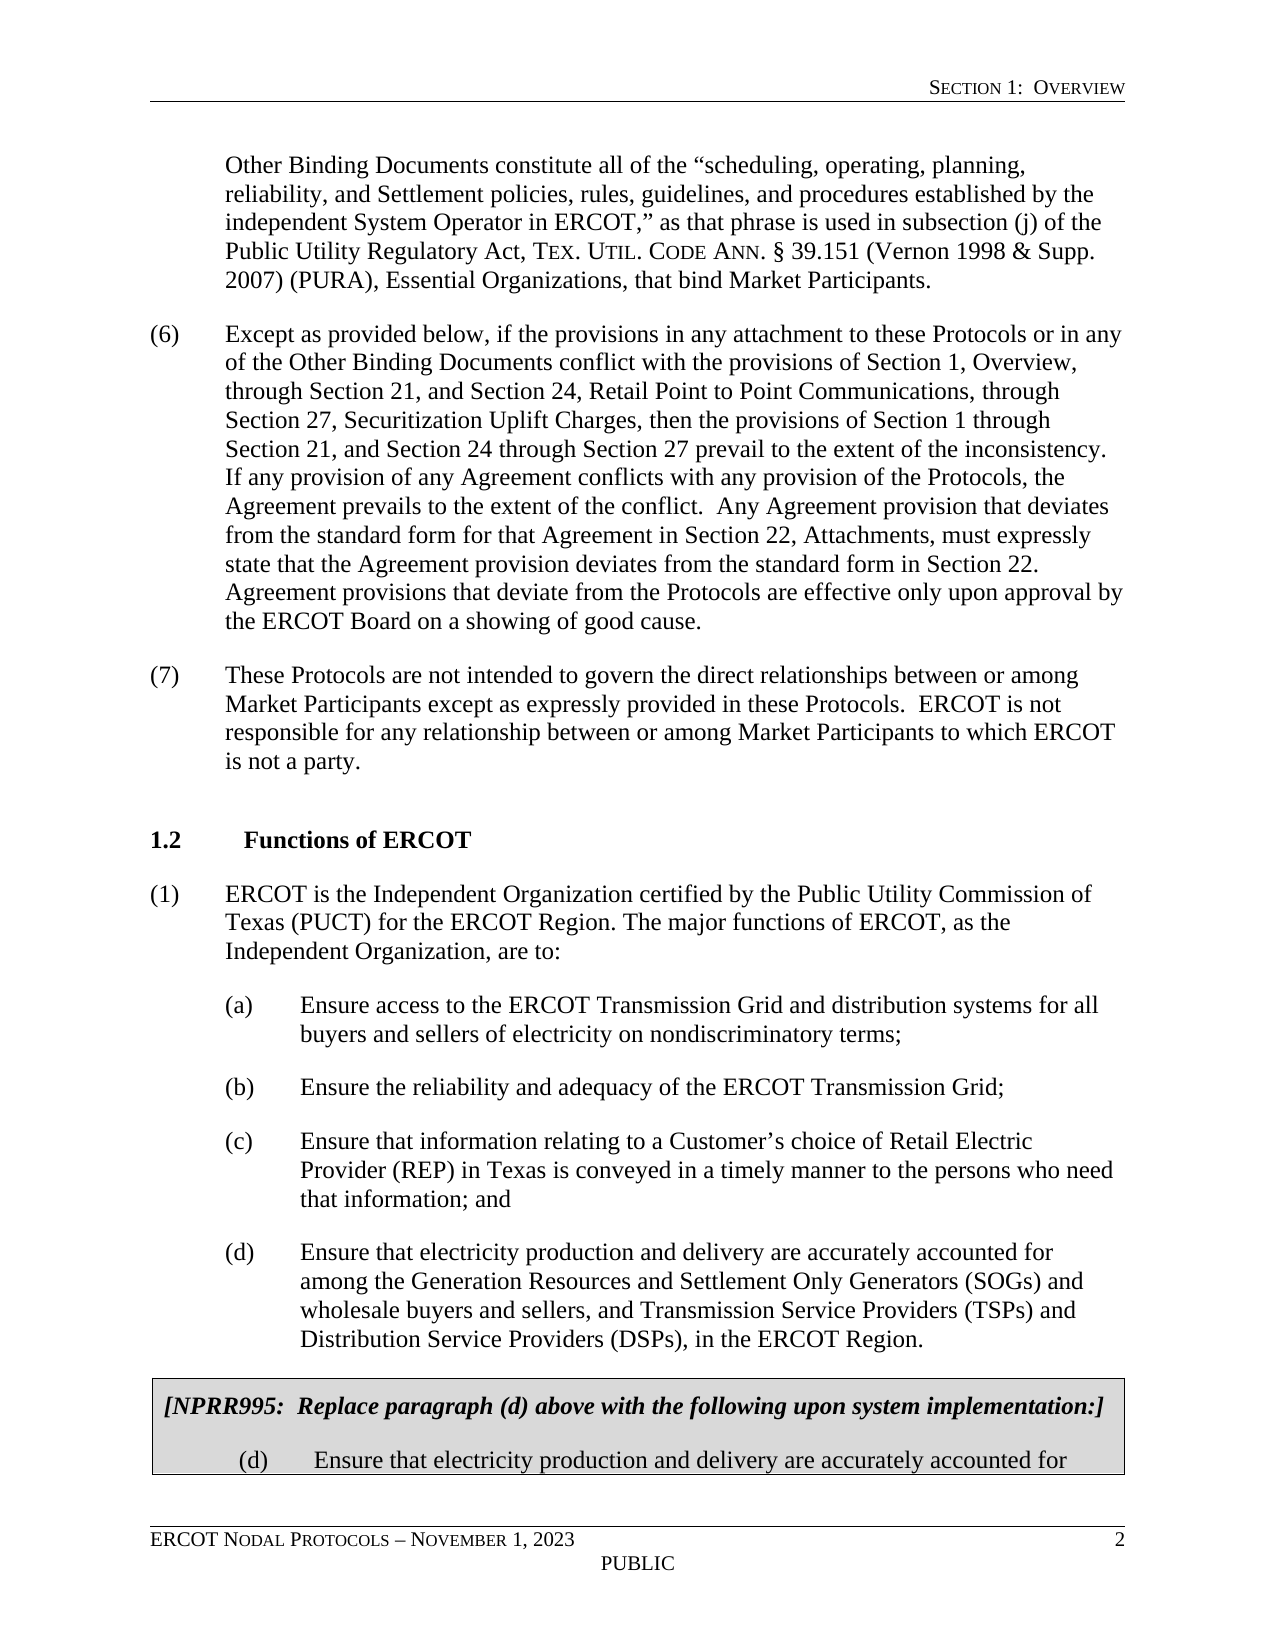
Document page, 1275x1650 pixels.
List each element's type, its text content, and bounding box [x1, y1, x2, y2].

text (1) ERCOT is the Independent Organization certified by the Public Utility Commission of Texas (PUCT) for the ERCOT Region. The major functions of ERCOT, as the Independent Organization, are to: [150, 879, 1125, 965]
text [150, 150, 1125, 294]
text (6) Except as provided below, if the provisions in any attachment to these Protocols or in any of the Other Binding Documents conflict with the provisions of Section 1, Overview, through Section 21, and Section 24, Retail Point to Point Communications, through Section 27, Securitization Uplift Charges, then the provisions of Section 1 through Section 21, and Section 24 through Section 27 prevail to the extent of the inconsistency. If any provision of any Agreement conflicts with any provision of the Protocols, the Agreement prevails to the extent of the conflict. Any Agreement provision that deviates from the standard form for that Agreement in Section 22, Attachments, must expressly state that the Agreement provision deviates from the standard form in Section 22. Agreement provisions that deviate from the Protocols are effective only upon approval by the ERCOT Board on a showing of good cause. [150, 319, 1125, 635]
text (7) These Protocols are not intended to govern the direct relationships between or among Market Participants except as expressly provided in these Protocols. ERCOT is not responsible for any relationship between or among Market Participants to which ERCOT is not a party. [150, 660, 1125, 775]
list (d) Ensure that electricity production and delivery are accurately accounted for among the Generation Resources and Settlement Only Generators (SOGs) and wholesale buyers and sellers, and Transmission Service Providers (TSPs) and Distribution Service Providers (DSPs), in the ERCOT Region. [225, 1237, 1125, 1352]
list (b) Ensure the reliability and adequacy of the ERCOT Transmission Grid; [225, 1072, 1125, 1101]
list (a) Ensure access to the ERCOT Transmission Grid and distribution systems for all buyers and sellers of electricity on nondiscriminatory terms; [225, 990, 1125, 1047]
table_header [153, 1379, 1124, 1473]
text 1.2 Functions of ERCOT [150, 825, 1125, 854]
list (c) Ensure that information relating to a Customer’s choice of Retail Electric Provider (REP) in Texas is conveyed in a timely manner to the persons who need that information; and [225, 1126, 1125, 1212]
